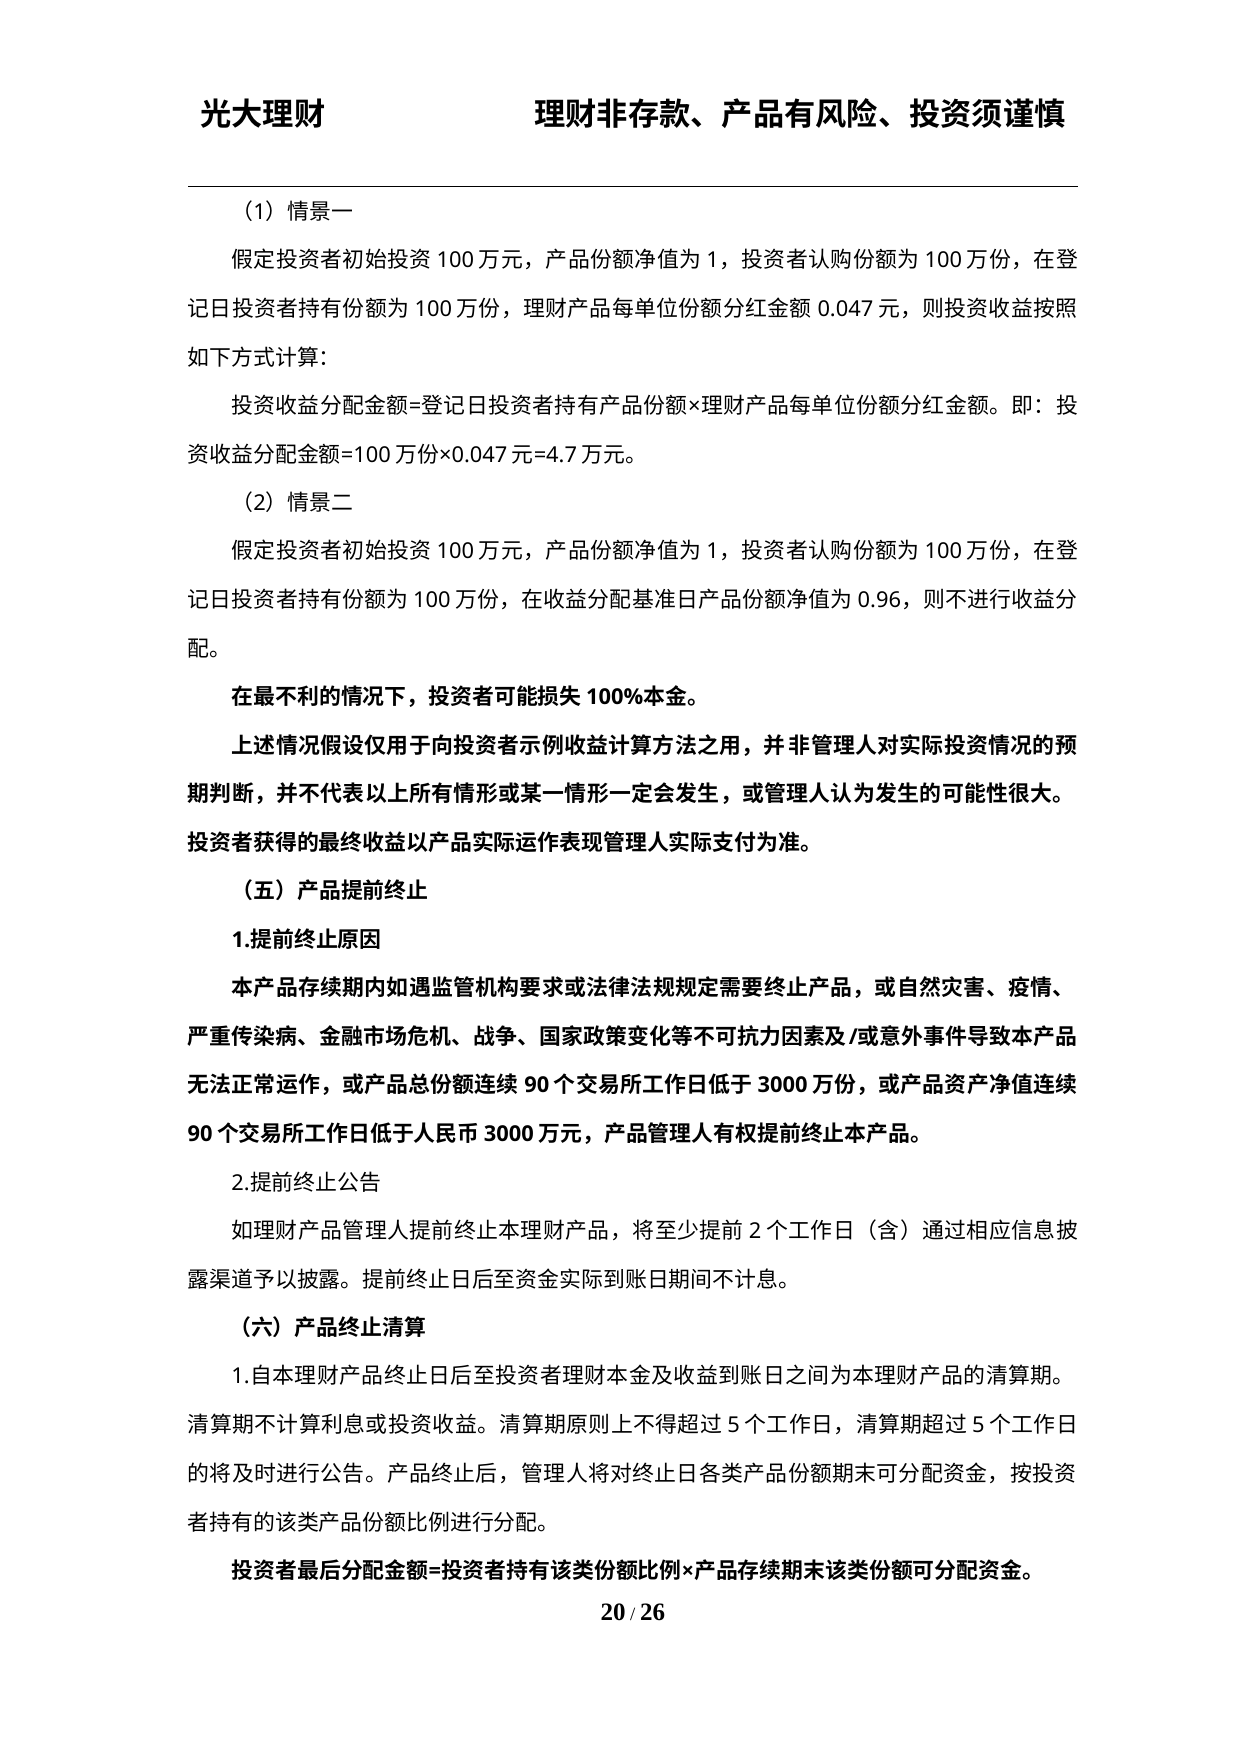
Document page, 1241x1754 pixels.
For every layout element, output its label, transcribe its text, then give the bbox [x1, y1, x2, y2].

text 2.提前终止公告 [187, 1164, 1078, 1197]
text （1）情景一 [187, 193, 1078, 226]
text 上述情况假设仅用于向投资者示例收益计算方法之用，并非管理人对实际投资情况的预期判断，并不代表以上所有情形或某一情形一定会发生，或管理人认为发生的可能性很大。投资者获得的最终收益以产品实际运作表现管理人实际支付为准。 [187, 727, 1078, 857]
text 投资者最后分配金额=投资者持有该类份额比例×产品存续期末该类份额可分配资金。 [187, 1553, 1078, 1585]
text （五）产品提前终止 [187, 873, 1078, 906]
text （2）情景二 [187, 485, 1078, 517]
text 本产品存续期内如遇监管机构要求或法律法规规定需要终止产品，或自然灾害、疫情、严重传染病、金融市场危机、战争、国家政策变化等不可抗力因素及/或意外事件导致本产品无法正常运作，或产品总份额连续90个交易所工作日低于3000万份，或产品资产净值连续90个交易所工作日低于人民币3000万元，产品管理人有权提前终止本产品。 [187, 970, 1078, 1148]
text 如理财产品管理人提前终止本理财产品，将至少提前2个工作日（含）通过相应信息披露渠道予以披露。提前终止日后至资金实际到账日期间不计息。 [187, 1213, 1078, 1294]
text 假定投资者初始投资100万元，产品份额净值为1，投资者认购份额为100万份，在登记日投资者持有份额为100万份，理财产品每单位份额分红金额0.047元，则投资收益按照如下方式计算： [187, 242, 1078, 372]
text 投资收益分配金额=登记日投资者持有产品份额×理财产品每单位份额分红金额。即：投资收益分配金额=100万份×0.047元=4.7万元。 [187, 388, 1078, 469]
text 在最不利的情况下，投资者可能损失100%本金。 [187, 679, 1078, 711]
text 1.自本理财产品终止日后至投资者理财本金及收益到账日之间为本理财产品的清算期。清算期不计算利息或投资收益。清算期原则上不得超过5个工作日，清算期超过5个工作日的将及时进行公告。产品终止后，管理人将对终止日各类产品份额期末可分配资金，按投资者持有的该类产品份额比例进行分配。 [187, 1358, 1078, 1537]
text 1.提前终止原因 [187, 921, 1078, 954]
text （六）产品终止清算 [187, 1310, 1078, 1342]
text 假定投资者初始投资100万元，产品份额净值为1，投资者认购份额为100万份，在登记日投资者持有份额为100万份，在收益分配基准日产品份额净值为0.96，则不进行收益分配。 [187, 533, 1078, 663]
